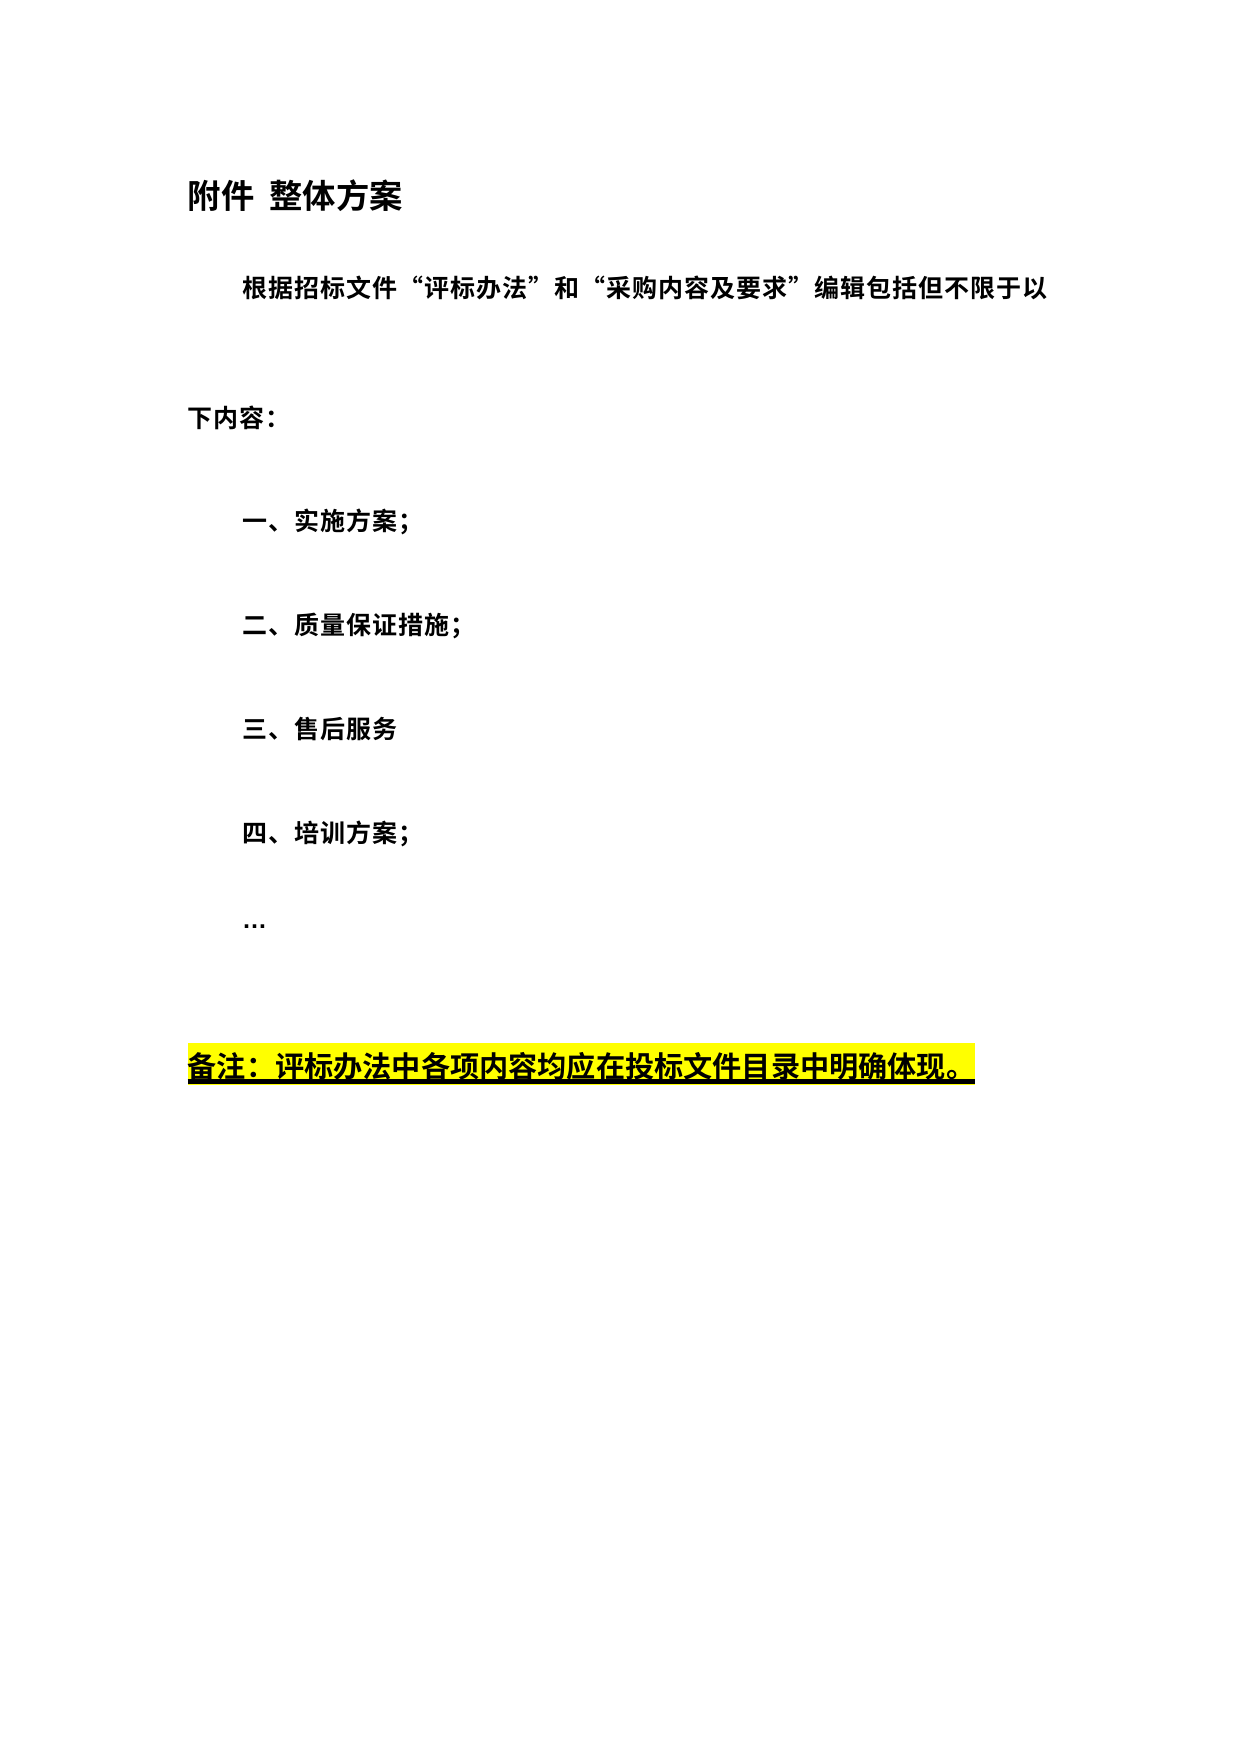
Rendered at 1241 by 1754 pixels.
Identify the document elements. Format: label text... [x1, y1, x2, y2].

text 二、质量保证措施； [187, 591, 1053, 656]
text 根据招标文件“评标办法”和“采购内容及要求”编辑包括但不限于以下内容： [187, 254, 1053, 449]
text … [187, 903, 1053, 935]
text 四、培训方案； [187, 799, 1053, 864]
text 一、实施方案； [187, 487, 1053, 552]
text 三、售后服务 [187, 695, 1053, 760]
subtitle 附件 整体方案 [187, 162, 1053, 227]
text 备注：评标办法中各项内容均应在投标文件目录中明确体现。 [187, 1032, 1053, 1097]
